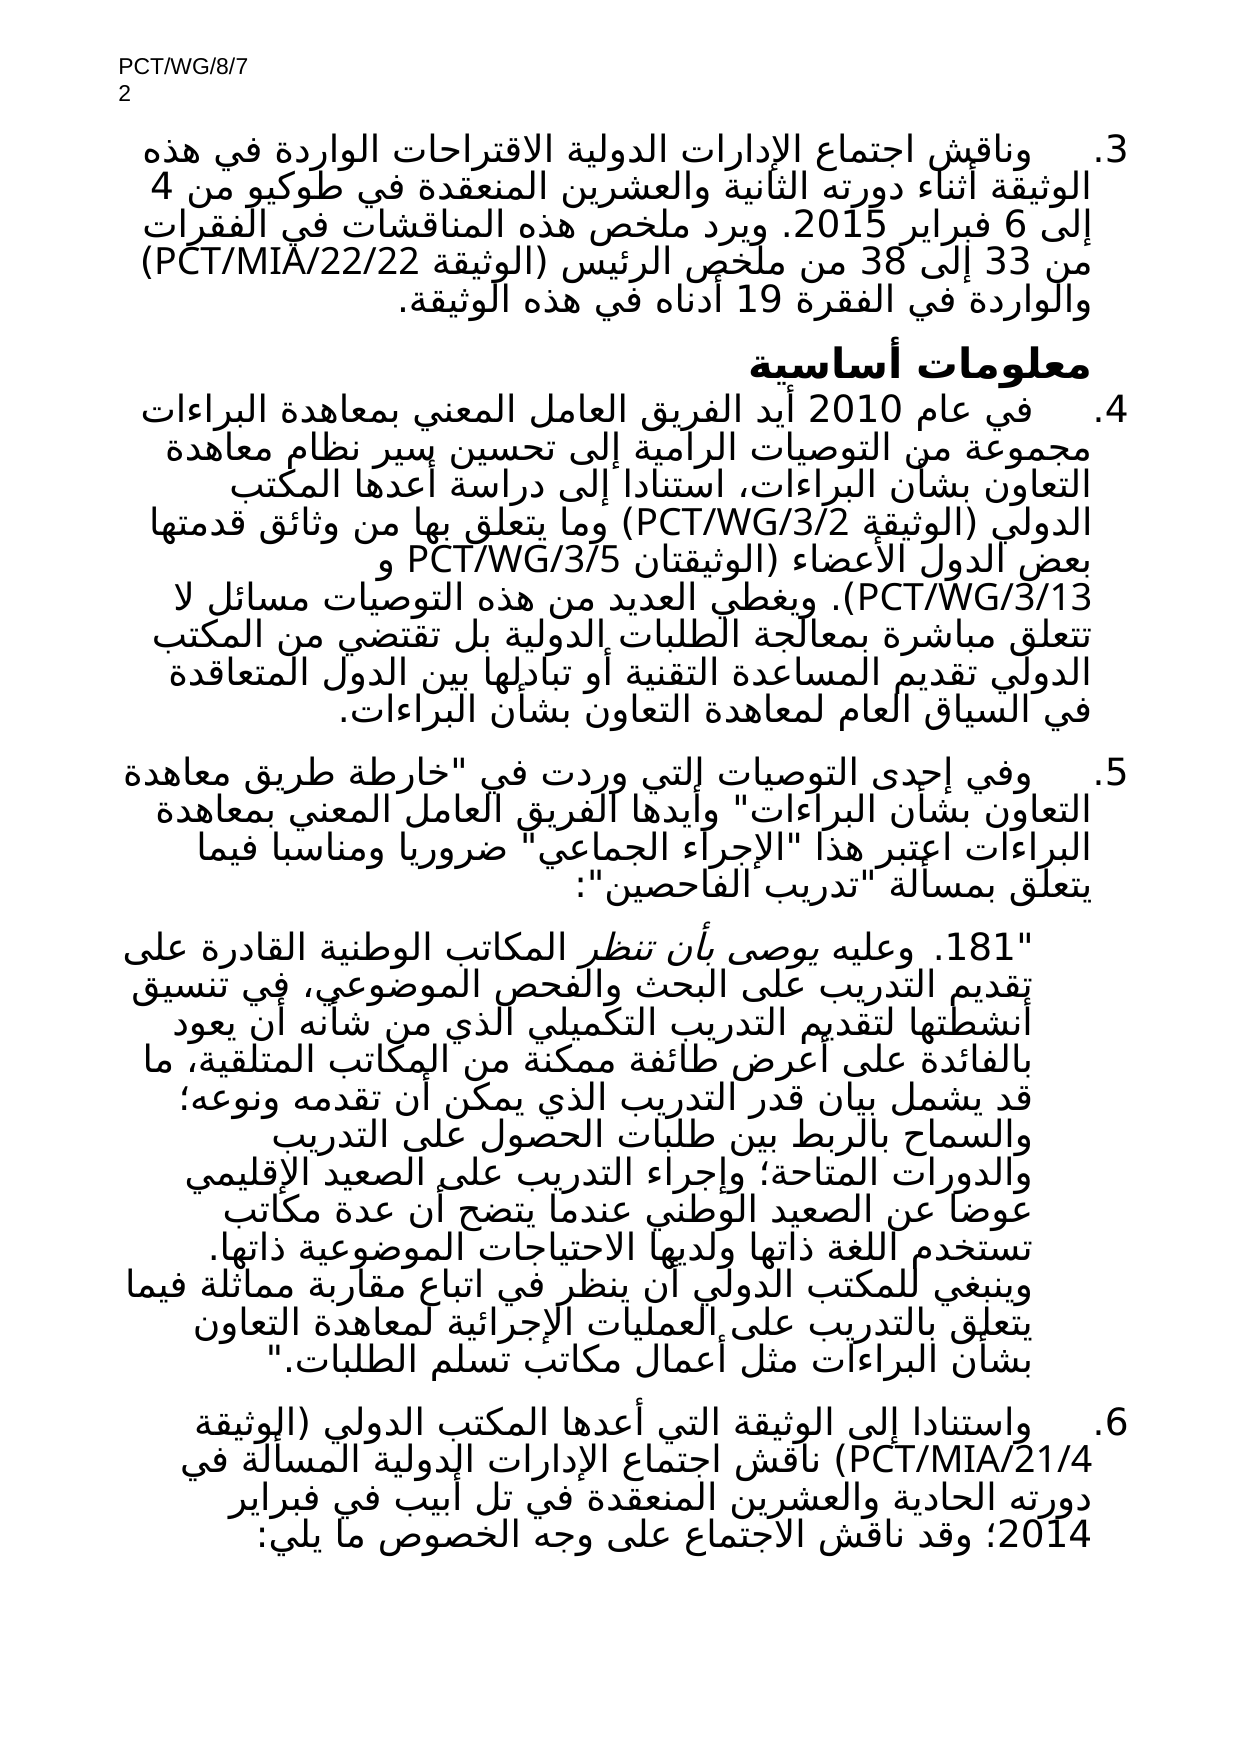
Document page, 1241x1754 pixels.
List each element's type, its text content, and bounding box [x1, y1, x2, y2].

text وفي إحدى التوصيات التي وردت في "خارطة طريق معاهدة التعاون بشأن البراءات" وأيدها الفريق العامل المعني بمعاهدة البراءات اعتبر هذا "الإجراء الجماعي" ضروريا ومناسبا فيما يتعلق بمسألة "تدريب الفاحصين": [118, 755, 1092, 905]
subtitle معلومات أساسية [118, 345, 1092, 386]
text واستنادا إلى الوثيقة التي أعدها المكتب الدولي (الوثيقة PCT/MIA/21/4) ناقش اجتماع الإدارات الدولية المسألة في دورته الحادية والعشرين المنعقدة في تل أبيب في فبراير 2014؛ وقد ناقش الاجتماع على وجه الخصوص ما يلي: [118, 1405, 1092, 1555]
text في عام 2010 أيد الفريق العامل المعني بمعاهدة البراءات مجموعة من التوصيات الرامية إلى تحسين سير نظام معاهدة التعاون بشأن البراءات، استنادا إلى دراسة أعدها المكتب الدولي (الوثيقة PCT/WG/3/2) وما يتعلق بها من وثائق قدمتها بعض الدول الأعضاء (الوثيقتان PCT/WG/3/5 وPCT/WG/3/13). ويغطي العديد من هذه التوصيات مسائل لا تتعلق مباشرة بمعالجة الطلبات الدولية بل تقتضي من المكتب الدولي تقديم المساعدة التقنية أو تبادلها بين الدول المتعاقدة في السياق العام لمعاهدة التعاون بشأن البراءات. [118, 393, 1092, 730]
text وناقش اجتماع الإدارات الدولية الاقتراحات الواردة في هذه الوثيقة أثناء دورته الثانية والعشرين المنعقدة في طوكيو من 4 إلى 6 فبراير 2015. ويرد ملخص هذه المناقشات في الفقرات من 33 إلى 38 من ملخص الرئيس (الوثيقة PCT/MIA/22/22) والواردة في الفقرة 19 أدناه في هذه الوثيقة. [118, 132, 1092, 320]
list "181. وعليه يوصى بأن تنظر المكاتب الوطنية القادرة على تقديم التدريب على البحث والفحص الموضوعي، في تنسيق أنشطتها لتقديم التدريب التكميلي الذي من شأنه أن يعود بالفائدة على أعرض طائفة ممكنة من المكاتب المتلقية، ما قد يشمل بيان قدر التدريب الذي يمكن أن تقدمه ونوعه؛ والسماح بالربط بين طلبات الحصول على التدريب والدورات المتاحة؛ وإجراء التدريب على الصعيد الإقليمي عوضا عن الصعيد الوطني عندما يتضح أن عدة مكاتب تستخدم اللغة ذاتها ولديها الاحتياجات الموضوعية ذاتها. وينبغي للمكتب الدولي أن ينظر في اتباع مقاربة مماثلة فيما يتعلق بالتدريب على العمليات الإجرائية لمعاهدة التعاون بشأن البراءات مثل أعمال مكاتب تسلم الطلبات." [118, 930, 1033, 1380]
